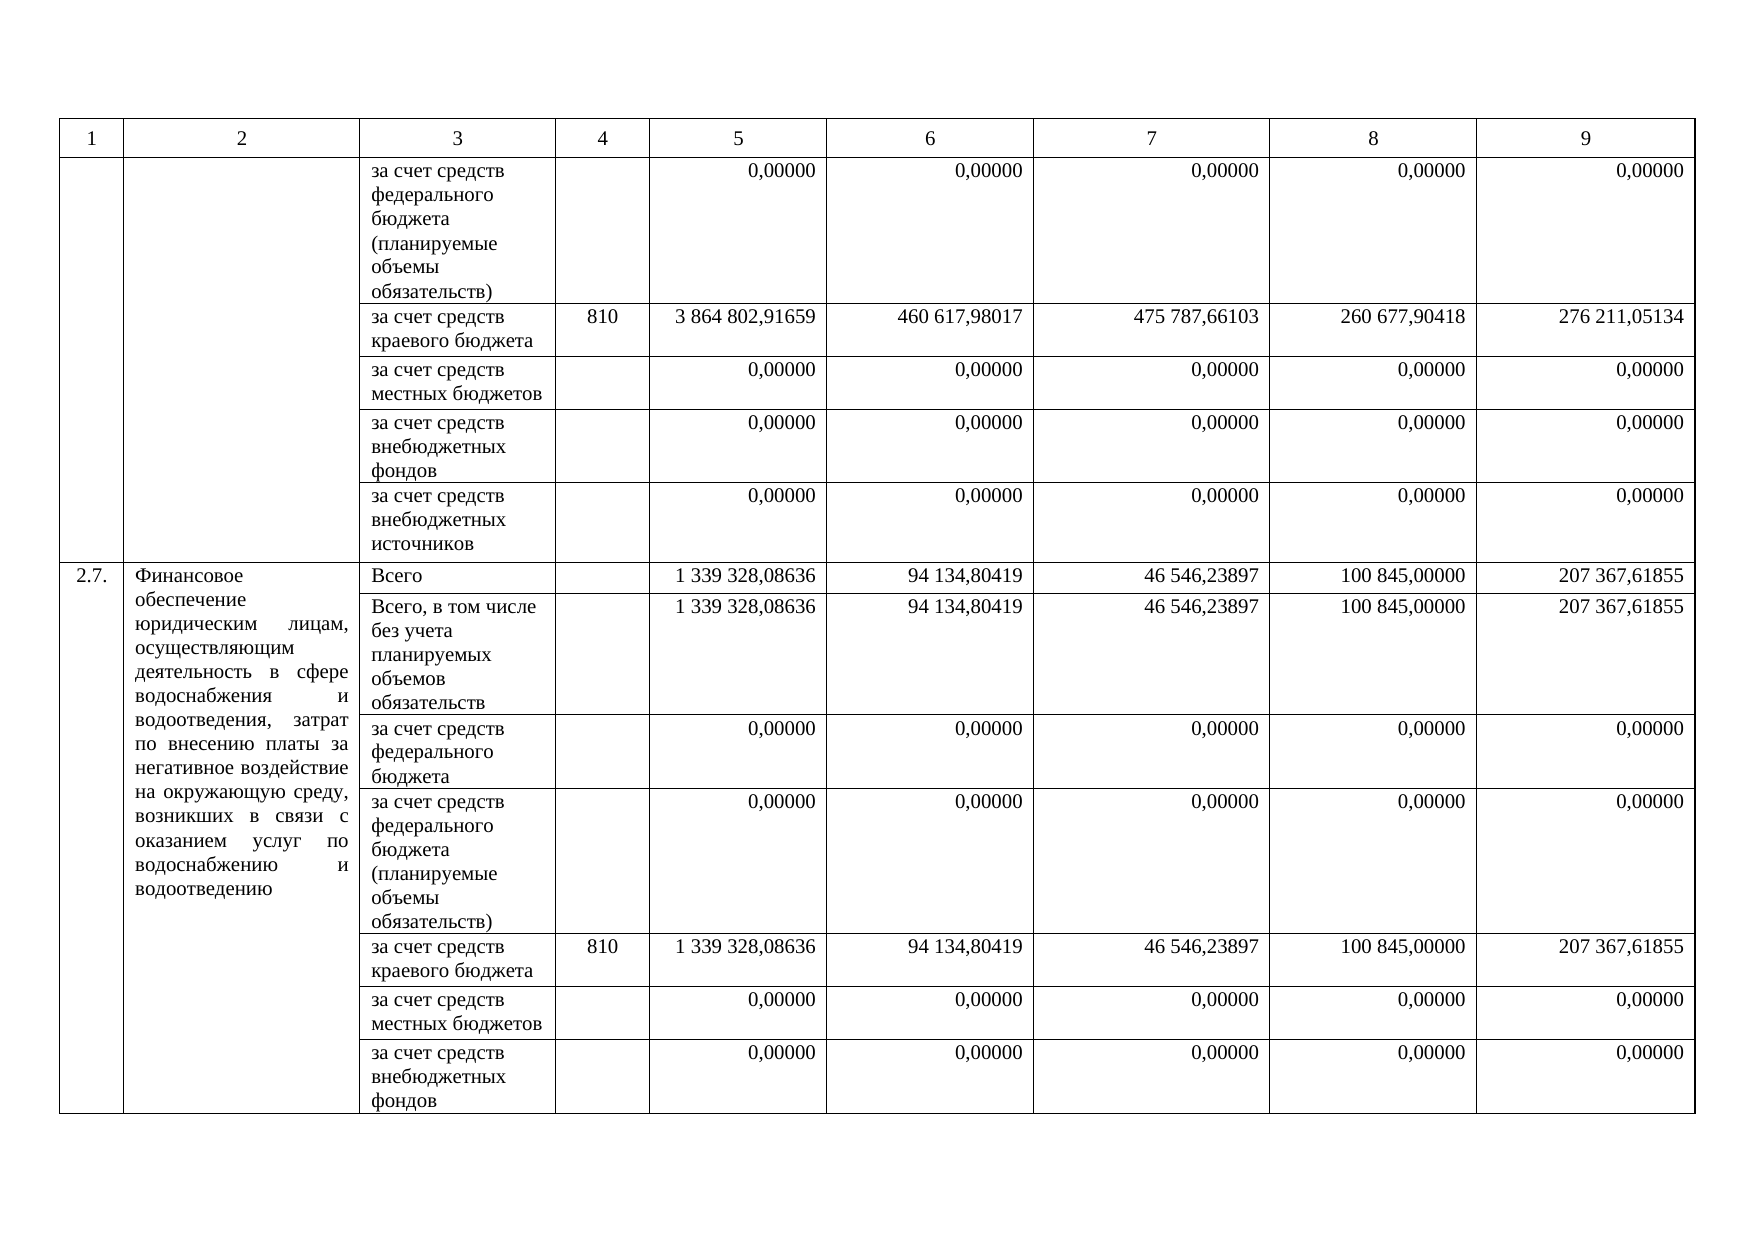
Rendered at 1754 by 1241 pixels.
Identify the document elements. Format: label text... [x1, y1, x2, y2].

table_header 2 [124, 119, 359, 157]
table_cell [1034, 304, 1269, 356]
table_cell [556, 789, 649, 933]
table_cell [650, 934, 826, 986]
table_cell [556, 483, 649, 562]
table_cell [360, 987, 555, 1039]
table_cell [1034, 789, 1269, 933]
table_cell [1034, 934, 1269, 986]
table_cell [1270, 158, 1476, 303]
table_header 8 [1270, 119, 1476, 157]
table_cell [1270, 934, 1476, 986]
table_header 1 [60, 119, 123, 157]
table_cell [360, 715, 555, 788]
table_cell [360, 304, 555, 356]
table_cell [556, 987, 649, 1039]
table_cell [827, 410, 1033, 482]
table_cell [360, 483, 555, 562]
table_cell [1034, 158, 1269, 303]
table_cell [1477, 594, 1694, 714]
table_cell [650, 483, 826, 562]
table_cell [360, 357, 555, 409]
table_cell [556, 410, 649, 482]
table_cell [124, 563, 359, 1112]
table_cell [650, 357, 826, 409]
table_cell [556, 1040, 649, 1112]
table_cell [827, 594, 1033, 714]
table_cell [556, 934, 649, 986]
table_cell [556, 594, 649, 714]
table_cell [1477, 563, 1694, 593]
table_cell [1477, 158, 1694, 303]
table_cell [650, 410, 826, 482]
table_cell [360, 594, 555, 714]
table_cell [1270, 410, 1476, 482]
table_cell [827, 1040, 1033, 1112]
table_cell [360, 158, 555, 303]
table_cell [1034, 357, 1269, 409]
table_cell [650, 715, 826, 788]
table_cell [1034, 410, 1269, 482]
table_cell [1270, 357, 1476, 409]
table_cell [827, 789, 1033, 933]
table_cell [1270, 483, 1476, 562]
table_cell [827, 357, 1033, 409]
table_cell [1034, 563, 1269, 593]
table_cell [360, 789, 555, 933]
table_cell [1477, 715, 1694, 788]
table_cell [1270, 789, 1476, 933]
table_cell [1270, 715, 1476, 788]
table_header 4 [556, 119, 649, 157]
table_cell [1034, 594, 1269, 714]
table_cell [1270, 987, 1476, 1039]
table_header 6 [827, 119, 1033, 157]
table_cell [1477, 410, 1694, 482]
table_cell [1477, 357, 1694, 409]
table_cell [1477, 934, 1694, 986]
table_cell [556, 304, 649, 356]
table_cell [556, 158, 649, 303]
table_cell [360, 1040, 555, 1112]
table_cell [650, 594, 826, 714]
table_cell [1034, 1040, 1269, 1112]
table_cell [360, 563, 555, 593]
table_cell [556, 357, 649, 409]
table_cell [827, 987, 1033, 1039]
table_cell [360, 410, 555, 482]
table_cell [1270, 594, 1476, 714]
table_header 3 [360, 119, 555, 157]
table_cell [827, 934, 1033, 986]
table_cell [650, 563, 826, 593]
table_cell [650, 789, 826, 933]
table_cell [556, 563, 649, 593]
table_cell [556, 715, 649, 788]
table_header 9 [1477, 119, 1694, 157]
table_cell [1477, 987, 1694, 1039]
table_header 5 [650, 119, 826, 157]
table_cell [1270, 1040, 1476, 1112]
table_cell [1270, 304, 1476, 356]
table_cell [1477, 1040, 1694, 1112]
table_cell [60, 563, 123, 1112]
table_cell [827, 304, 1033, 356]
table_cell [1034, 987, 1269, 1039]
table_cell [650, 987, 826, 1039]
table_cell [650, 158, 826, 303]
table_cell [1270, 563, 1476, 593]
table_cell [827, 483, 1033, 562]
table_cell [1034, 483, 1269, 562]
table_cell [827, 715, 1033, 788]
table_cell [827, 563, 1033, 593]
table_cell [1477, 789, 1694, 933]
table_header 7 [1034, 119, 1269, 157]
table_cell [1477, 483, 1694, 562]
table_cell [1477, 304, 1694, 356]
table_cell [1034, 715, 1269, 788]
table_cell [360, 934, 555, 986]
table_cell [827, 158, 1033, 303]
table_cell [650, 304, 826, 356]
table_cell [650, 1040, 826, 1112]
